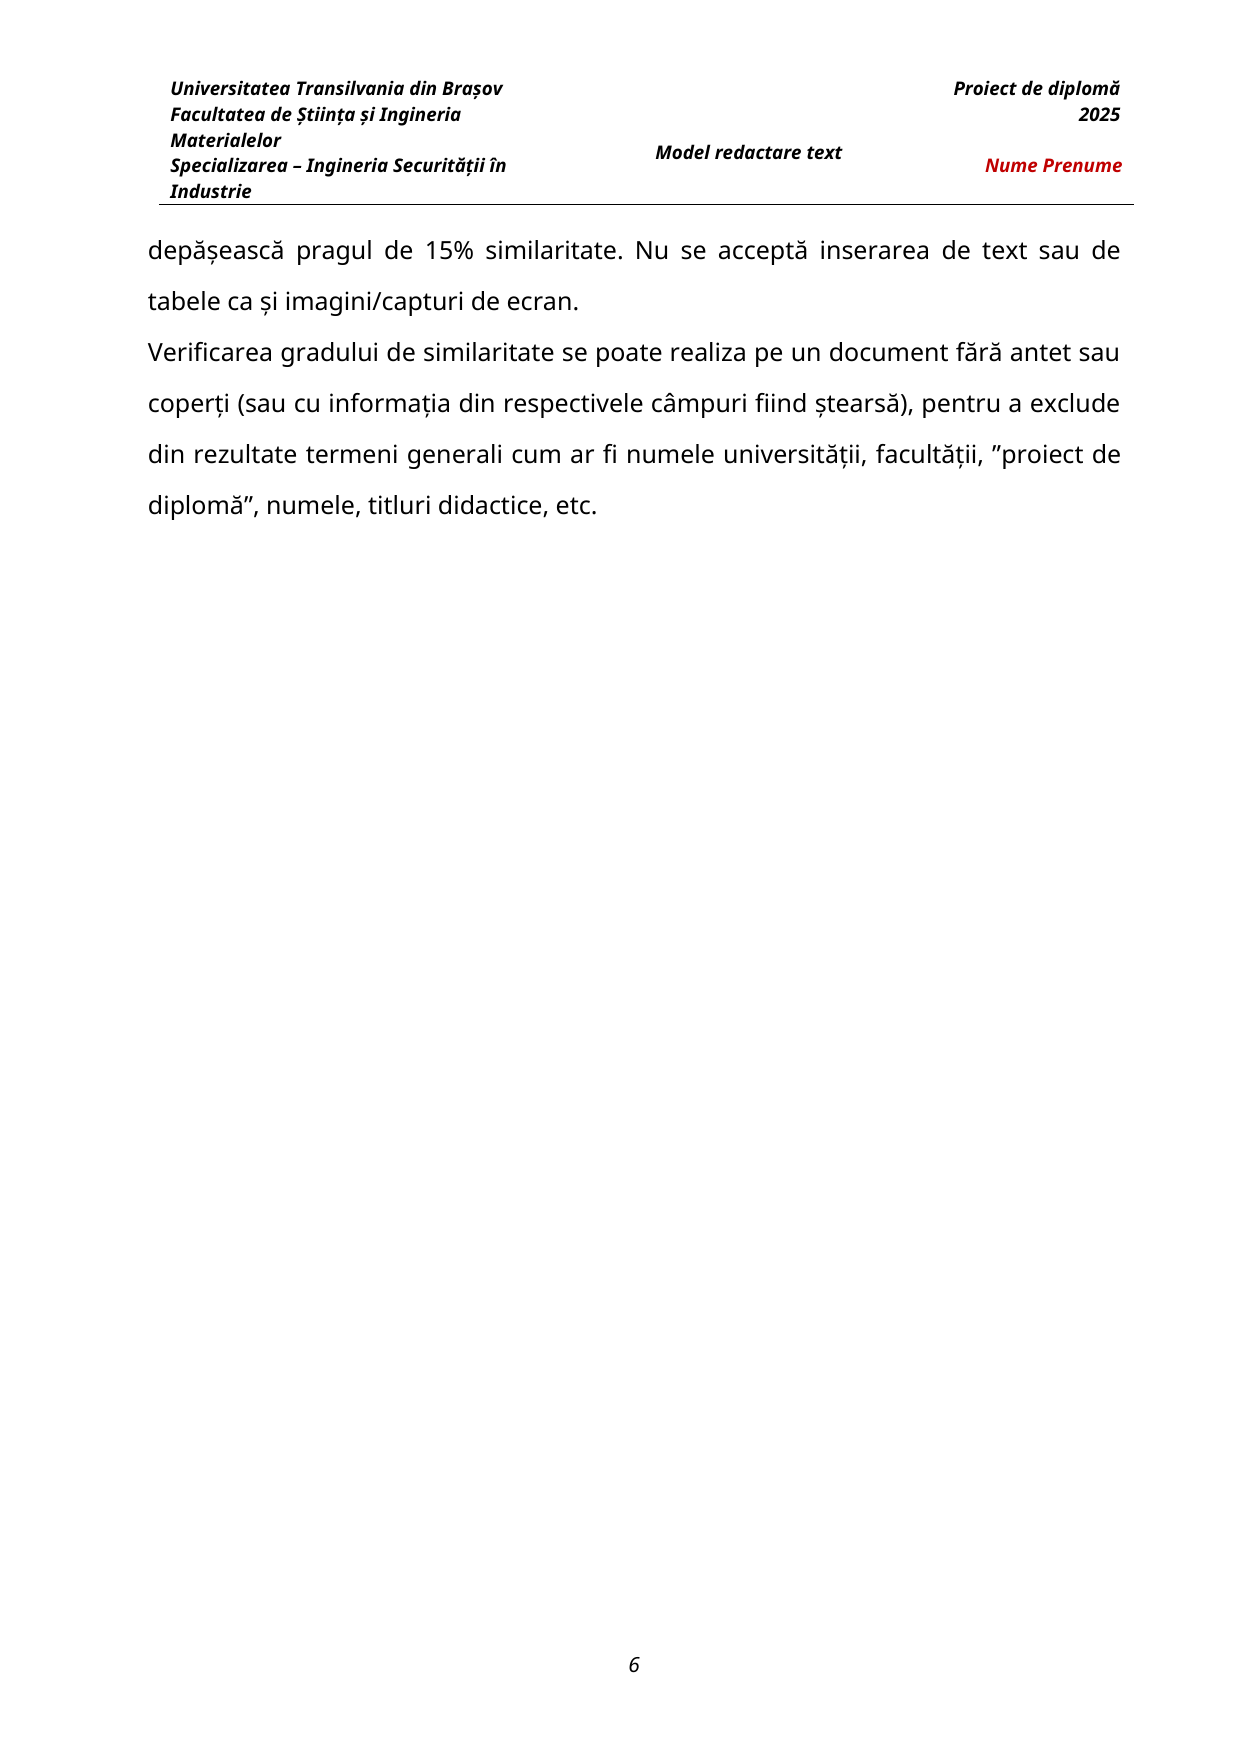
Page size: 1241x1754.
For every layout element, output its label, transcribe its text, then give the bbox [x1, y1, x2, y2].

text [148, 233, 1122, 318]
text Verificarea gradului de similaritate se poate realiza pe un document fără antet sau coperți (sau cu informația din respectivele câmpuri fiind ștearsă), pentru a exclude din rezultate termeni generali cum ar fi numele universității, facultății, ”proiect de diplomă”, numele, titluri didactice, etc. [148, 335, 1122, 522]
